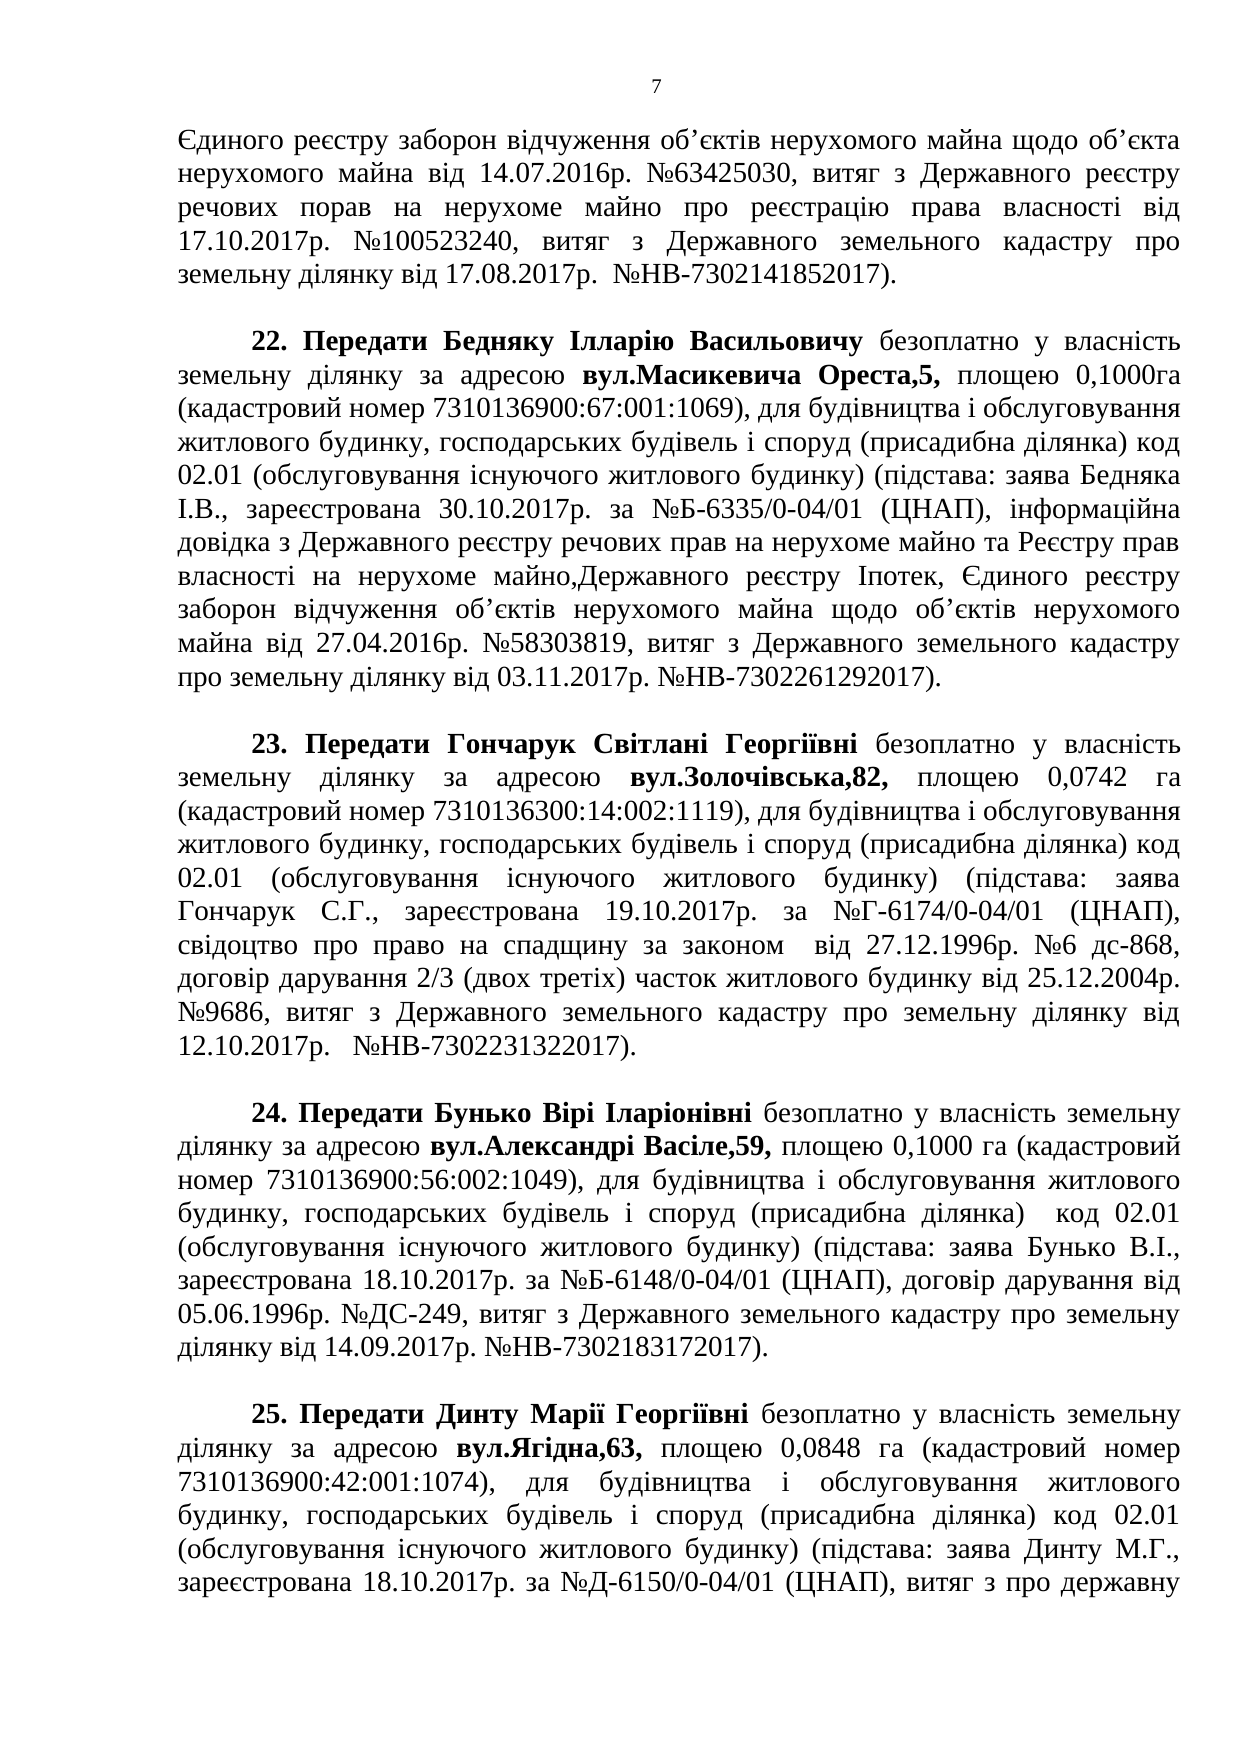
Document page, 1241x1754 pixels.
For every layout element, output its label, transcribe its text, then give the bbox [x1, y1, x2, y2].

text 22. Передати Бедняку Ілларію Васильовичу безоплатно у власність земельну ділянку за адресою вул.Масикевича Ореста,5, площею 0,1000га (кадастровий номер 7310136900:67:001:1069), для будівництва і обслуговування житлового будинку, господарських будівель і споруд (присадибна ділянка) код 02.01 (обслуговування існуючого житлового будинку) (підстава: заява Бедняка І.В., зареєстрована 30.10.2017р. за №Б-6335/0-04/01 (ЦНАП), інформаційна довідка з Державного реєстру речових прав на нерухоме майно та Реєстру прав власності на нерухоме майно,Державного реєстру Іпотек, Єдиного реєстру заборон відчуження об’єктів нерухомого майна щодо об’єктів нерухомого майна від 27.04.2016р. №58303819, витяг з Державного земельного кадастру про земельну ділянку від 03.11.2017р. №НВ-7302261292017). [177, 323, 1181, 692]
text 23. Передати Гончарук Світлані Георгіївні безоплатно у власність земельну ділянку за адресою вул.Золочівська,82, площею 0,0742 га (кадастровий номер 7310136300:14:002:1119), для будівництва і обслуговування житлового будинку, господарських будівель і споруд (присадибна ділянка) код 02.01 (обслуговування існуючого житлового будинку) (підстава: заява Гончарук С.Г., зареєстрована 19.10.2017р. за №Г-6174/0-04/01 (ЦНАП), свідоцтво про право на спадщину за законом від 27.12.1996р. №6 дс-868, договір дарування 2/3 (двох третіх) часток житлового будинку від 25.12.2004р. №9686, витяг з Державного земельного кадастру про земельну ділянку від 12.10.2017р. №НВ-7302231322017). [177, 726, 1181, 1061]
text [177, 1397, 1181, 1598]
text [177, 98, 1181, 290]
text 24. Передати Бунько Вірі Іларіонівні безоплатно у власність земельну ділянку за адресою вул.Александрі Васіле,59, площею 0,1000 га (кадастровий номер 7310136900:56:002:1049), для будівництва і обслуговування житлового будинку, господарських будівель і споруд (присадибна ділянка) код 02.01 (обслуговування існуючого житлового будинку) (підстава: заява Бунько В.І., зареєстрована 18.10.2017р. за №Б-6148/0-04/01 (ЦНАП), договір дарування від 05.06.1996р. №ДС-249, витяг з Державного земельного кадастру про земельну ділянку від 14.09.2017р. №НВ-7302183172017). [177, 1095, 1181, 1363]
